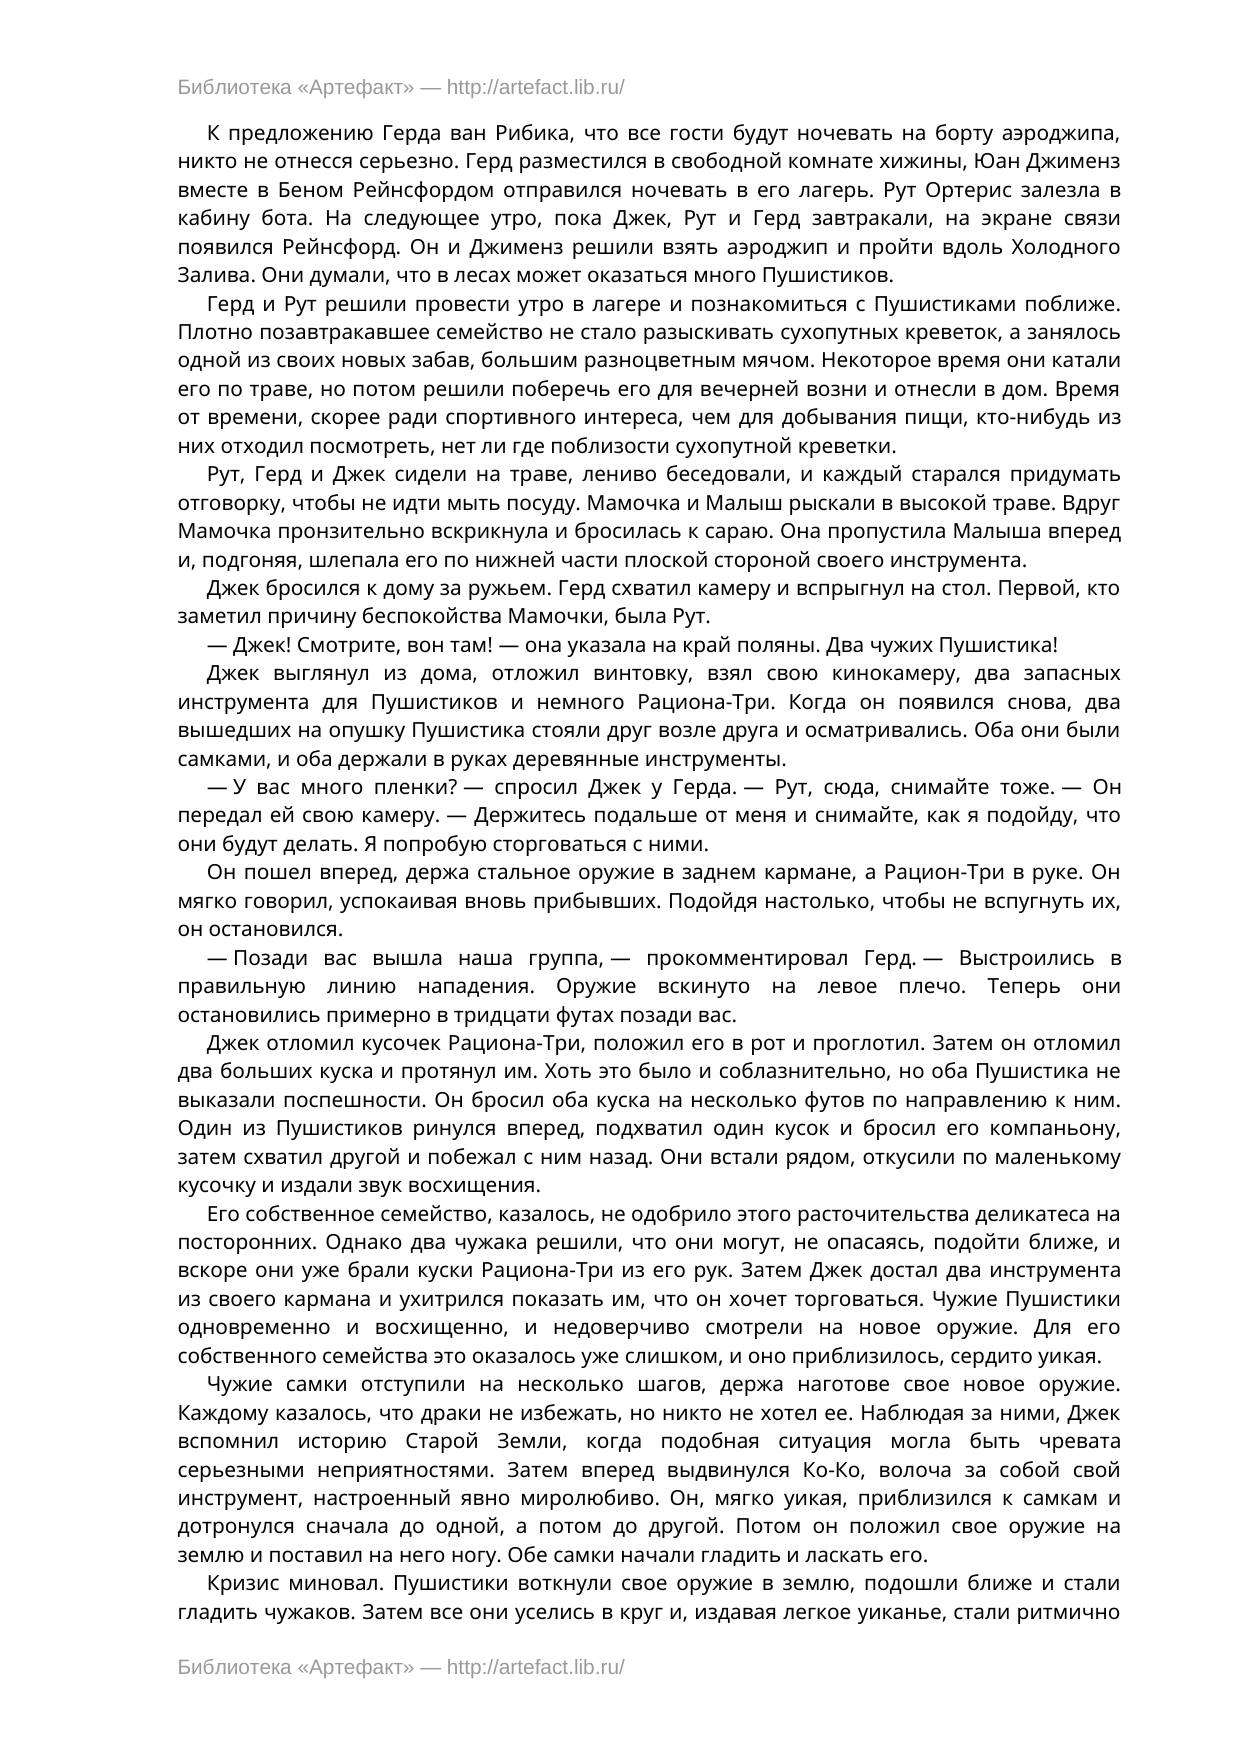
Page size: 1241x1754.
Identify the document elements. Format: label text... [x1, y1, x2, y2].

text — Позади вас вышла наша группа, — прокомментировал Герд. — Выстроились в правильную линию нападения. Оружие вскинуто на левое плечо. Теперь они остановились примерно в тридцати футах позади вас. [177, 943, 1122, 1028]
text Джек выглянул из дома, отложил винтовку, взял свою кинокамеру, два запасных инструмента для Пушистиков и немного Рациона-Три. Когда он появился снова, два вышедших на опушку Пушистика стояли друг возле друга и осматривались. Оба они были самками, и оба держали в руках деревянные инструменты. [177, 658, 1122, 772]
text — Джек! Смотрите, вон там! — она указала на край поляны. Два чужих Пушистика! [177, 630, 1122, 658]
text Он пошел вперед, держа стальное оружие в заднем кармане, а Рацион-Три в руке. Он мягко говорил, успокаивая вновь прибывших. Подойдя настолько, чтобы не вспугнуть их, он остановился. [177, 857, 1122, 943]
text Чужие самки отступили на несколько шагов, держа наготове свое новое оружие. Каждому казалось, что драки не избежать, но никто не хотел ее. Наблюдая за ними, Джек вспомнил историю Старой Земли, когда подобная ситуация могла быть чревата серьезными неприятностями. Затем вперед выдвинулся Ко-Ко, волоча за собой свой инструмент, настроенный явно миролюбиво. Он, мягко уикая, приблизился к самкам и дотронулся сначала до одной, а потом до другой. Потом он положил свое оружие на землю и поставил на него ногу. Обе самки начали гладить и ласкать его. [177, 1369, 1122, 1568]
text Джек отломил кусочек Рациона-Три, положил его в рот и проглотил. Затем он отломил два больших куска и протянул им. Хоть это было и соблазнительно, но оба Пушистика не выказали поспешности. Он бросил оба куска на несколько футов по направлению к ним. Один из Пушистиков ринулся вперед, подхватил один кусок и бросил его компаньону, затем схватил другой и побежал с ним назад. Они встали рядом, откусили по маленькому кусочку и издали звук восхищения. [177, 1028, 1122, 1199]
text Джек бросился к дому за ружьем. Герд схватил камеру и вспрыгнул на стол. Первой, кто заметил причину беспокойства Мамочки, была Рут. [177, 573, 1122, 630]
text Его собственное семейство, казалось, не одобрило этого расточительства деликатеса на посторонних. Однако два чужака решили, что они могут, не опасаясь, подойти ближе, и вскоре они уже брали куски Рациона-Три из его рук. Затем Джек достал два инструмента из своего кармана и ухитрился показать им, что он хочет торговаться. Чужие Пушистики одновременно и восхищенно, и недоверчиво смотрели на новое оружие. Для его собственного семейства это оказалось уже слишком, и оно приблизилось, сердито уикая. [177, 1199, 1122, 1369]
text К предложению Герда ван Рибика, что все гости будут ночевать на борту аэроджипа, никто не отнесся серьезно. Герд разместился в свободной комнате хижины, Юан Джименз вместе в Беном Рейнсфордом отправился ночевать в его лагерь. Рут Ортерис залезла в кабину бота. На следующее утро, пока Джек, Рут и Герд завтракали, на экране связи появился Рейнсфорд. Он и Джименз решили взять аэроджип и пройти вдоль Холодного Залива. Они думали, что в лесах может оказаться много Пушистиков. [177, 118, 1122, 289]
text Герд и Рут решили провести утро в лагере и познакомиться с Пушистиками поближе. Плотно позавтракавшее семейство не стало разыскивать сухопутных креветок, а занялось одной из своих новых забав, большим разноцветным мячом. Некоторое время они катали его по траве, но потом решили поберечь его для вечерней возни и отнесли в дом. Время от времени, скорее ради спортивного интереса, чем для добывания пищи, кто-нибудь из них отходил посмотреть, нет ли где поблизости сухопутной креветки. [177, 289, 1122, 459]
text — У вас много пленки? — спросил Джек у Герда. — Рут, сюда, снимайте тоже. — Он передал ей свою камеру. — Держитесь подальше от меня и снимайте, как я подойду, что они будут делать. Я попробую сторговаться с ними. [177, 772, 1122, 857]
text Рут, Герд и Джек сидели на траве, лениво беседовали, и каждый старался придумать отговорку, чтобы не идти мыть посуду. Мамочка и Малыш рыскали в высокой траве. Вдруг Мамочка пронзительно вскрикнула и бросилась к сараю. Она пропустила Малыша вперед и, подгоняя, шлепала его по нижней части плоской стороной своего инструмента. [177, 459, 1122, 573]
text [177, 1568, 1122, 1625]
